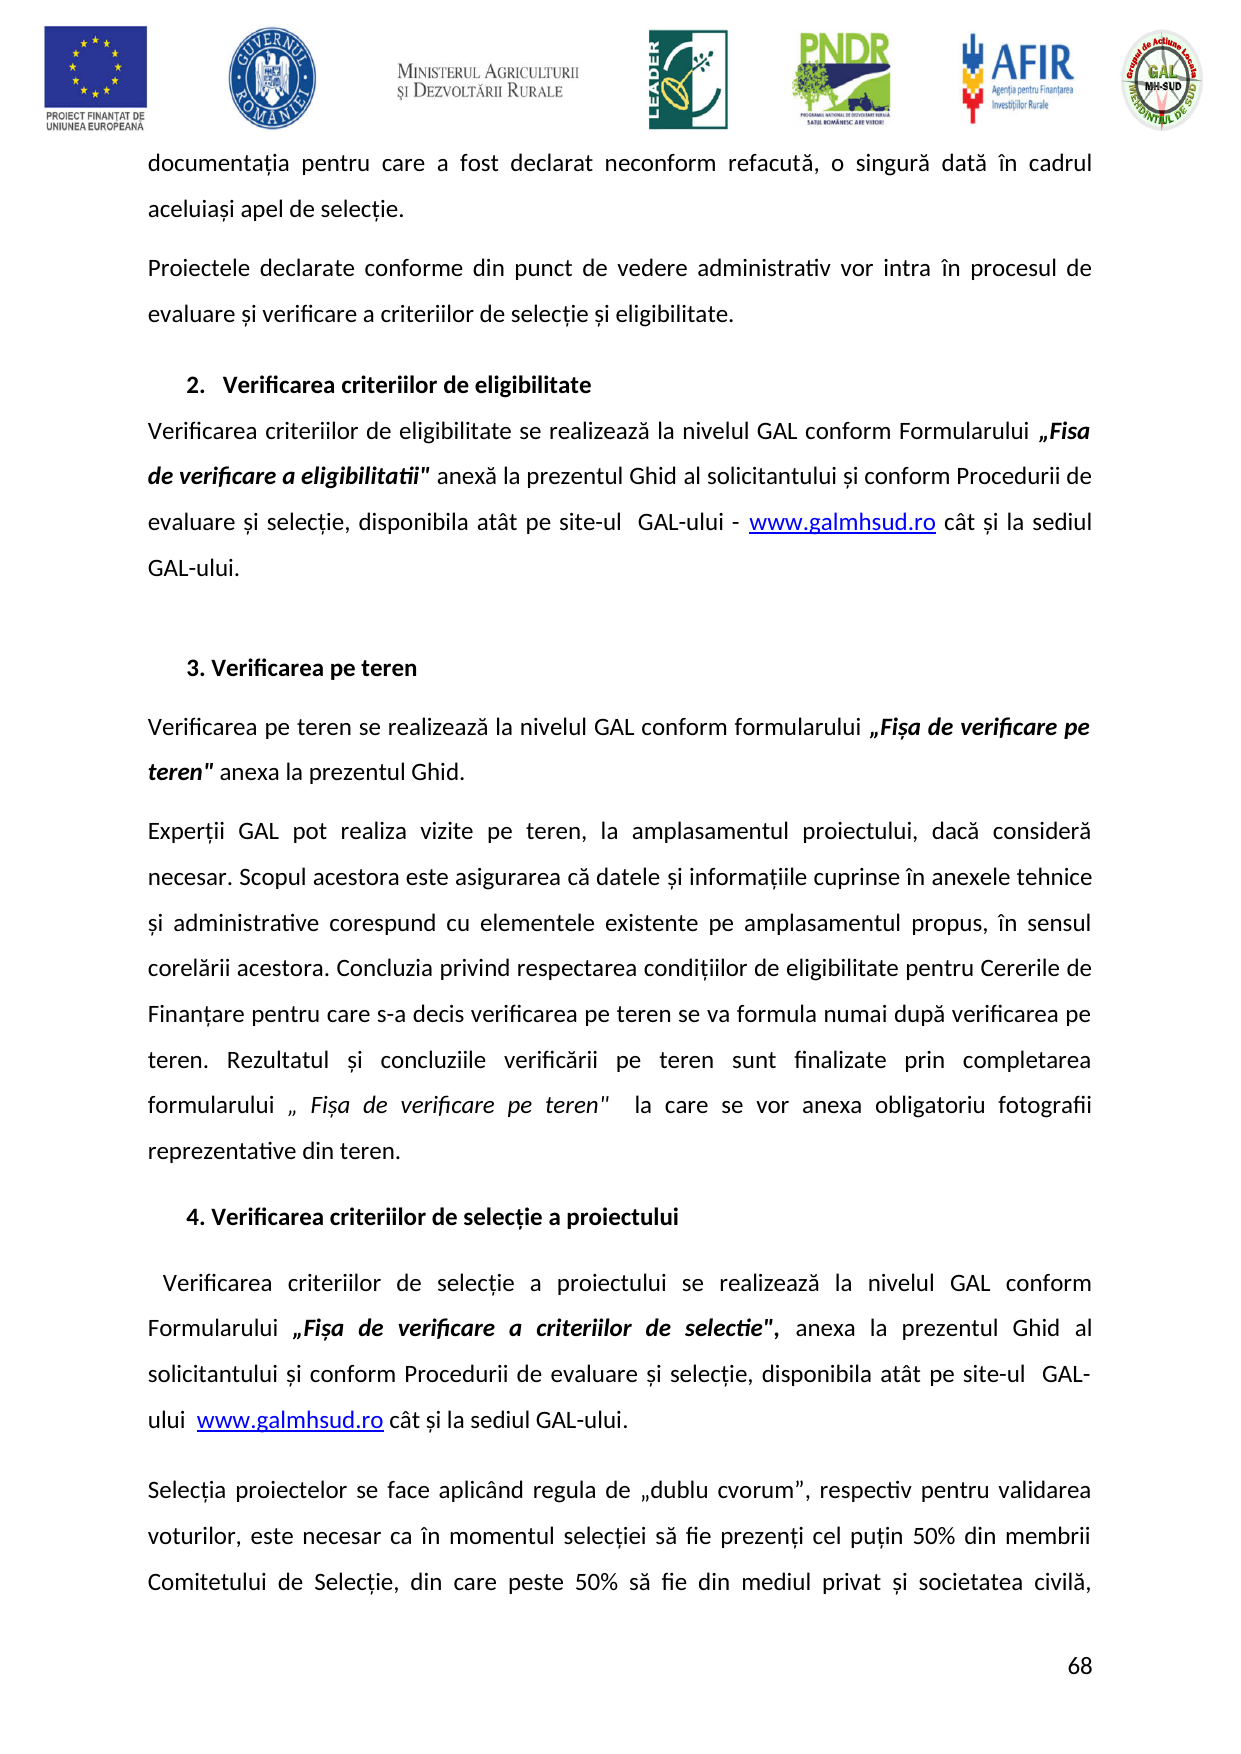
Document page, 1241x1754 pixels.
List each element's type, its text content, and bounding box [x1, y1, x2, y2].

text Experţii GAL pot realiza vizite pe teren, la amplasamentul proiectului, dacă consideră necesar. Scopul acestora este asigurarea că datele şi informaţiile cuprinse în anexele tehnice şi administrative corespund cu elementele existente pe amplasamentul propus, în sensul corelării acestora. Concluzia privind respectarea condiţiilor de eligibilitate pentru Cererile de Finanţare pentru care s-a decis verificarea pe teren se va formula numai după verificarea pe teren. Rezultatul şi concluziile verificării pe teren sunt finalizate prin completarea formularului „ Fişa de verificare pe teren" la care se vor anexa obligatoriu fotografii reprezentative din teren. [148, 815, 1093, 1166]
text Verificarea pe teren se realizează la nivelul GAL conform formularului „Fişa de verificare pe teren" anexa la prezentul Ghid. [148, 711, 1093, 787]
text Verificarea criteriilor de selecţie a proiectului se realizează la nivelul GAL conform Formularului „Fişa de verificare a criteriilor de selectie", anexa la prezentul Ghid al solicitantului și conform Procedurii de evaluare și selecție, disponibila atât pe site-ul GAL-ului www.galmhsud.ro cât și la sediul GAL-ului. [148, 1267, 1093, 1434]
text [148, 148, 1093, 224]
picture [15, 18, 1224, 131]
text 2. Verificarea criteriilor de eligibilitate [186, 369, 1093, 399]
text 4. Verificarea criteriilor de selecţie a proiectului [186, 1201, 1093, 1232]
text Verificarea criteriilor de eligibilitate se realizează la nivelul GAL conform Formularului „Fisa de verificare a eligibilitatii" anexă la prezentul Ghid al solicitantului și conform Procedurii de evaluare și selecție, disponibila atât pe site-ul GAL-ului - www.galmhsud.ro cât și la sediul GAL-ului. [148, 415, 1093, 582]
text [148, 1474, 1093, 1596]
text 3. Verificarea pe teren [186, 652, 1093, 682]
text Proiectele declarate conforme din punct de vedere administrativ vor intra în procesul de evaluare și verificare a criteriilor de selecție și eligibilitate. [148, 253, 1093, 329]
